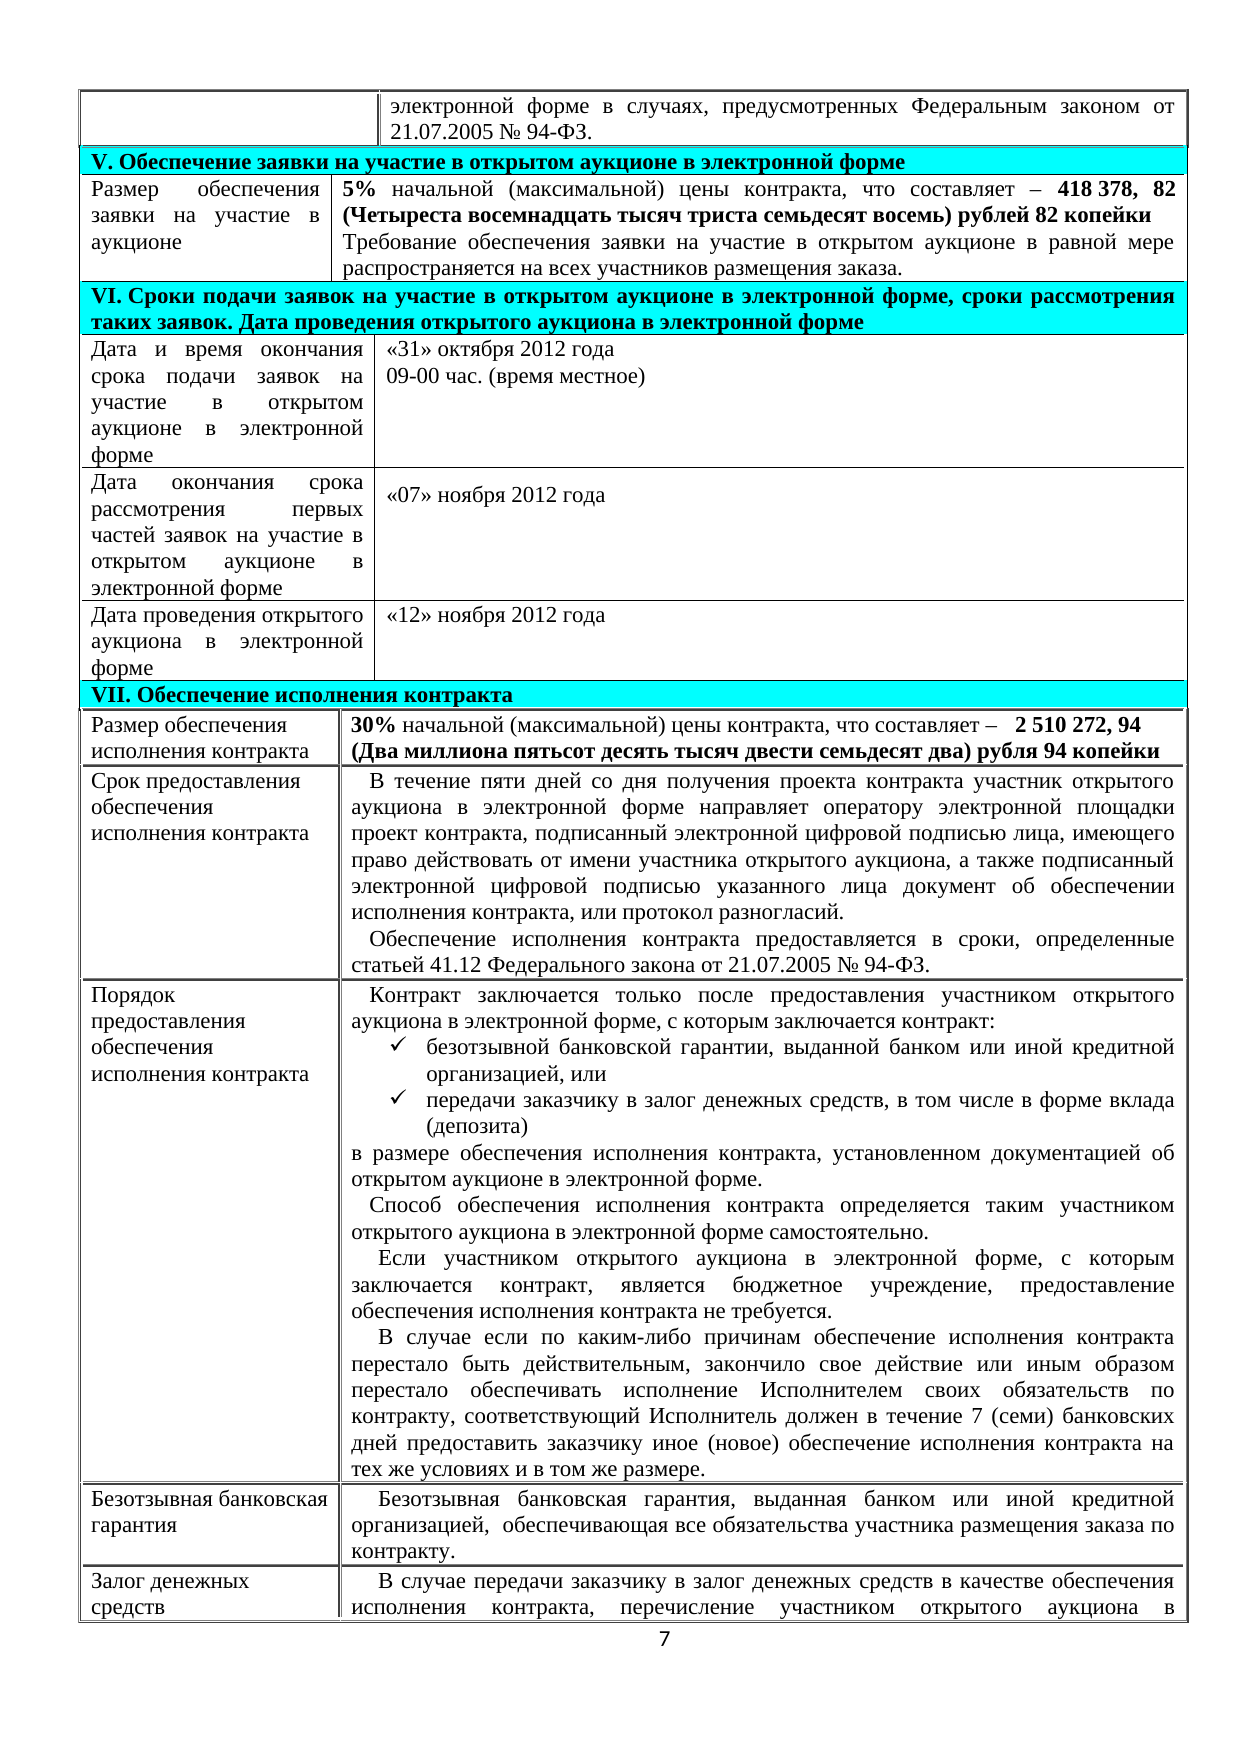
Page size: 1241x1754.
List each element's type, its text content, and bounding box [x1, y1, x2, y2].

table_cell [340, 1564, 1186, 1620]
table_cell 5% начальной (максимальной) цены контракта, что составляет – 418 378, 82 (Четыреста восемнадцать тысяч триста семьдесят восемь) рублей 82 копейки Требование обеспечения заявки на участие в открытом аукционе в равной мере распространяется на всех участников размещения заказа. [332, 174, 1187, 281]
table_cell «12» ноября 2012 года [375, 600, 1187, 680]
table_cell В течение пяти дней со дня получения проекта контракта участник открытого аукциона в электронной форме направляет оператору электронной площадки проект контракта, подписанный электронной цифровой подписью лица, имеющего право действовать от имени участника открытого аукциона, а также подписанный электронной цифровой подписью указанного лица документ об обеспечении исполнения контракта, или протокол разногласий. Обеспечение исполнения контракта предоставляется в сроки, определенные статьей 41.12 Федерального закона от 21.07.2005 № 94-ФЗ. [342, 764, 1187, 977]
table_cell «31» октября 2012 года 09-00 час. (время местное) [375, 334, 1187, 467]
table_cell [379, 91, 1186, 144]
table_cell Срок предоставления обеспечения исполнения контракта [80, 764, 338, 977]
table_cell V. Обеспечение заявки на участие в открытом аукционе в электронной форме [80, 145, 1187, 174]
table_cell Дата и время окончания срока подачи заявок на участие в открытом аукционе в электронной форме [80, 334, 374, 467]
table_cell «07» ноября 2012 года [375, 467, 1187, 600]
table_cell Размер обеспечения заявки на участие в аукционе [80, 174, 331, 281]
table_cell Безотзывная банковская гарантия [80, 1481, 340, 1564]
table_cell Дата окончания срока рассмотрения первых частей заявок на участие в открытом аукционе в электронной форме [80, 467, 374, 600]
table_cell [81, 1564, 340, 1620]
table_cell VII. Обеспечение исполнения контракта [80, 680, 1187, 707]
table_cell Безотзывная банковская гарантия, выданная банком или иной кредитной организацией, обеспечивающая все обязательства участника размещения заказа по контракту. [340, 1481, 1187, 1564]
table_cell Контракт заключается только после предоставления участником открытого аукциона в электронной форме, с которым заключается контракт: безотзывной банковской гарантии, выданной банком или иной кредитной организацией, или передачи заказчику в залог денежных средств, в том числе в форме вклада (депозита) в размере обеспечения исполнения контракта, установленном документацией об открытом аукционе в электронной форме. Способ обеспечения исполнения контракта определяется таким участником открытого аукциона в электронной форме самостоятельно. Если участником открытого аукциона в электронной форме, с которым заключается контракт, является бюджетное учреждение, предоставление обеспечения исполнения контракта не требуется. В случае если по каким-либо причинам обеспечение исполнения контракта перестало быть действительным, закончило свое действие или иным образом перестало обеспечивать исполнение Исполнителем своих обязательств по контракту, соответствующий Исполнитель должен в течение 7 (семи) банковских дней предоставить заказчику иное (новое) обеспечение исполнения контракта на тех же условиях и в том же размере. [342, 978, 1187, 1481]
table_cell Размер обеспечения исполнения контракта [80, 708, 338, 763]
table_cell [81, 92, 379, 144]
table_cell Порядок предоставления обеспечения исполнения контракта [80, 978, 338, 1481]
table_cell VI. Сроки подачи заявок на участие в открытом аукционе в электронной форме, сроки рассмотрения таких заявок. Дата проведения открытого аукциона в электронной форме [80, 281, 1187, 334]
table_cell Дата проведения открытого аукциона в электронной форме [80, 600, 374, 680]
table_cell 30% начальной (максимальной) цены контракта, что составляет – 2 510 272, 94 (Два миллиона пятьсот десять тысяч двести семьдесят два) рубля 94 копейки [342, 708, 1187, 763]
